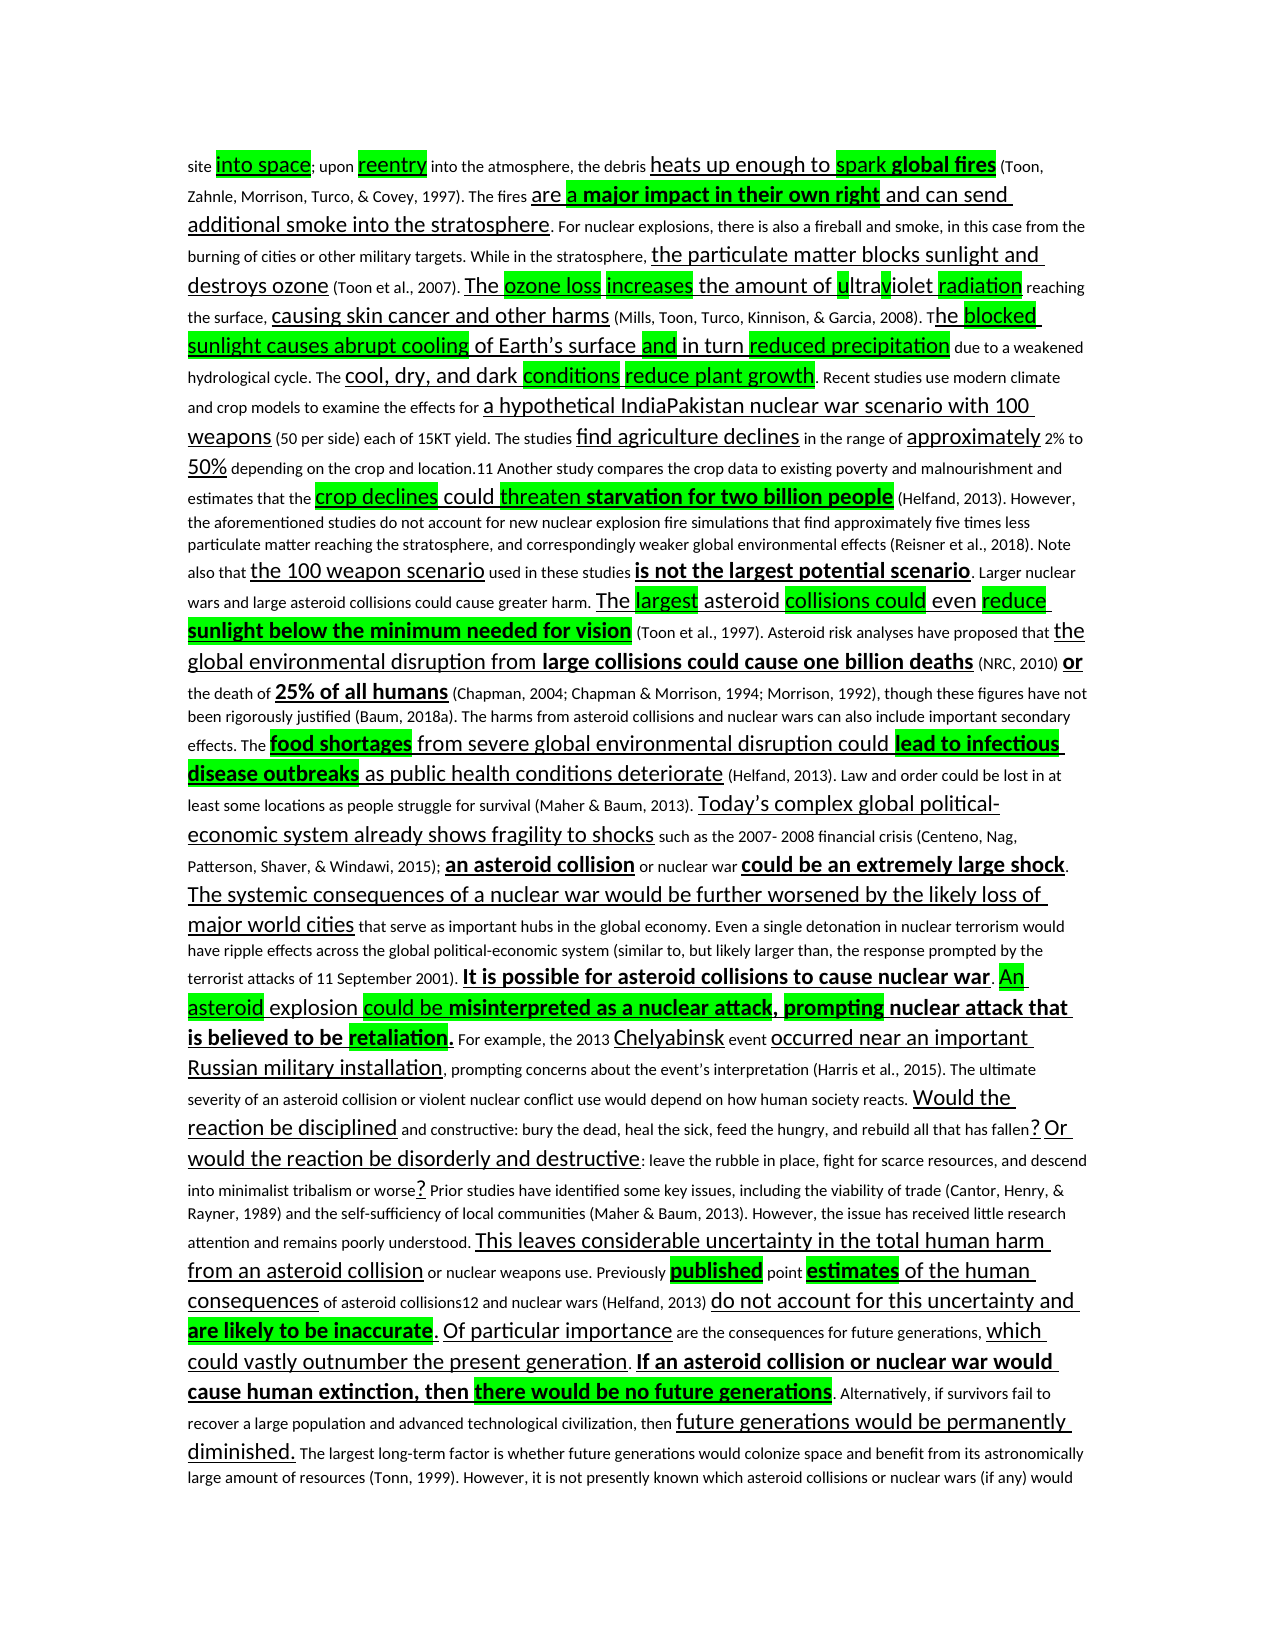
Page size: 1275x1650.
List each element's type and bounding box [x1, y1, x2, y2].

text [187, 150, 1087, 1487]
